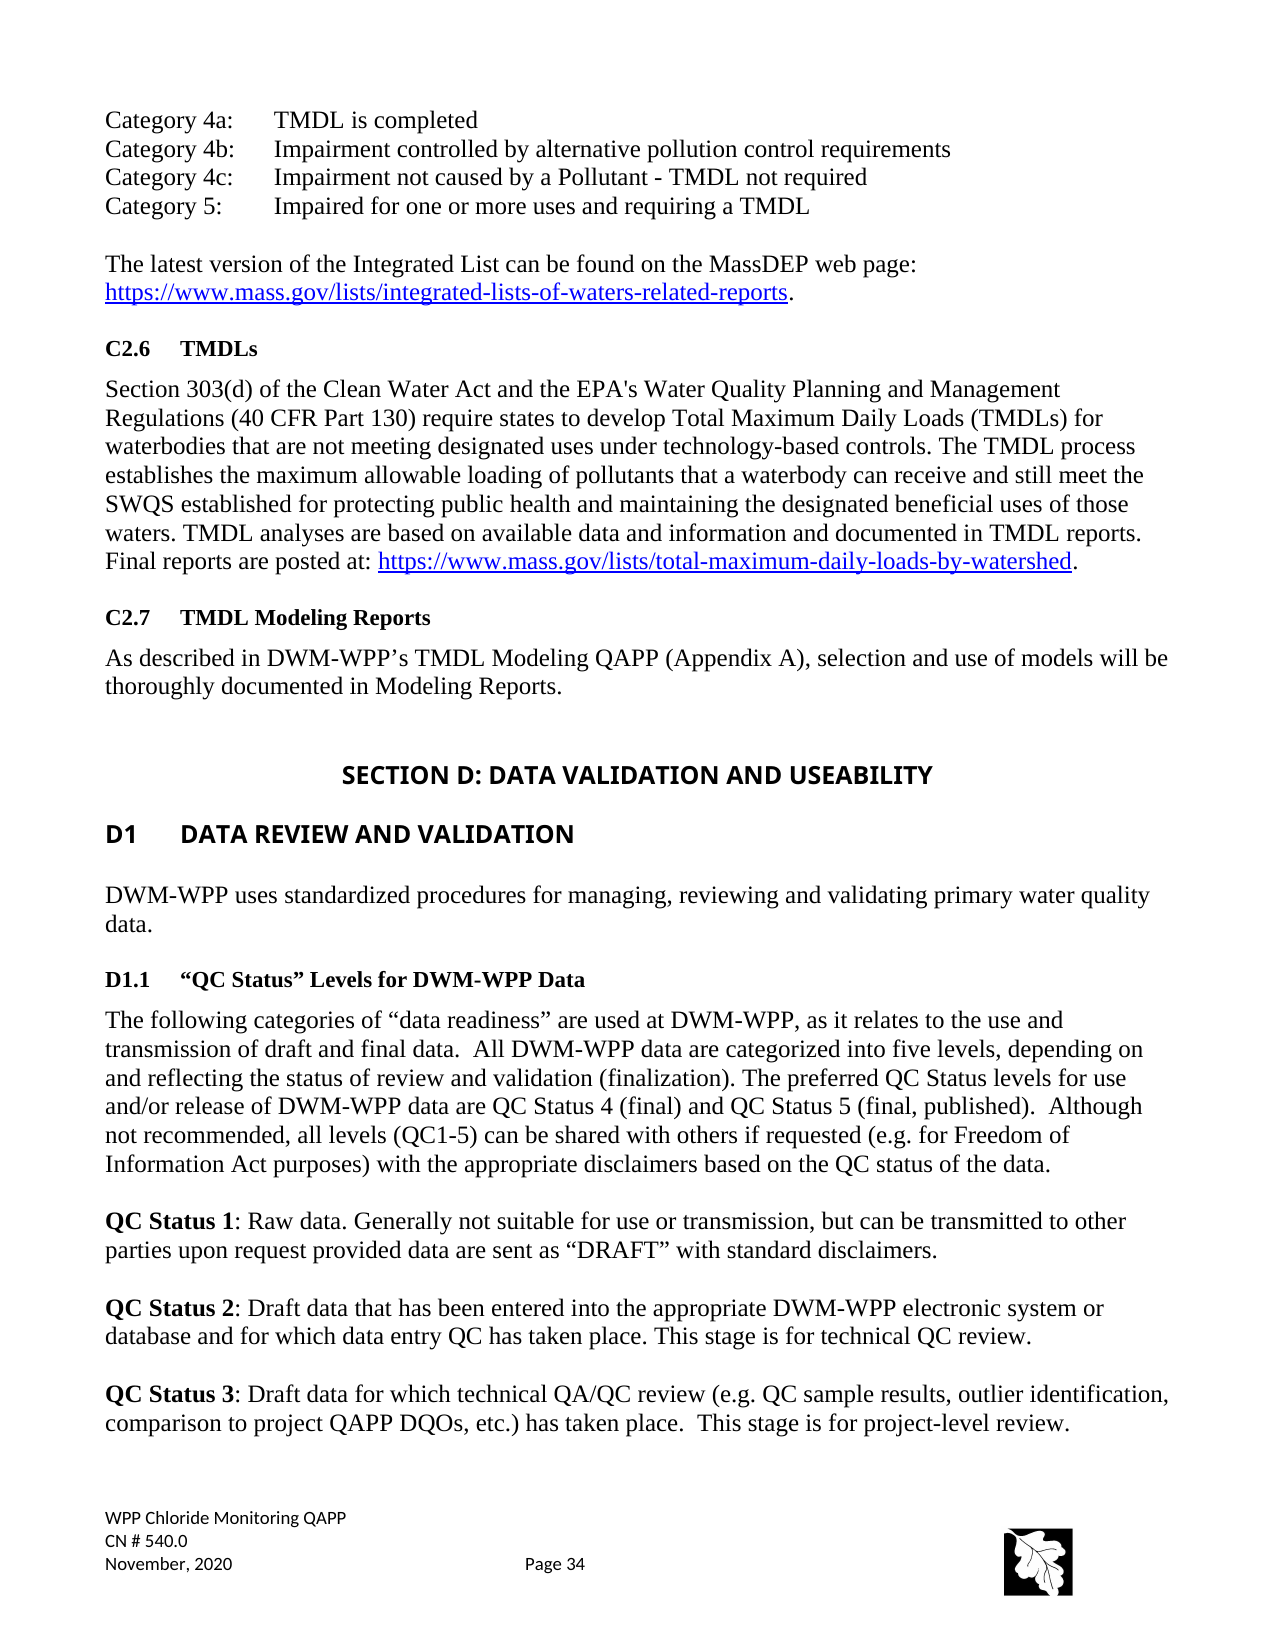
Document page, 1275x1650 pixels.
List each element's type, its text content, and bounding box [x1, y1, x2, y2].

text The latest version of the Integrated List can be found on the MassDEP web page: https://www.mass.gov/lists/integrated-lists-of-waters-related-reports. [105, 249, 1170, 306]
text Category 4b: Impairment controlled by alternative pollution control requirements [105, 134, 1170, 162]
subtitle D1.1 “QC Status” Levels for DWM-WPP Data [105, 966, 1170, 993]
subtitle C2.6 TMDLs [105, 335, 1170, 361]
text QC Status 2: Draft data that has been entered into the appropriate DWM-WPP electronic system or database and for which data entry QC has taken place. This stage is for technical QC review. [105, 1293, 1170, 1350]
text DWM-WPP uses standardized procedures for managing, reviewing and validating primary water quality data. [105, 880, 1170, 937]
text As described in DWM-WPP’s TMDL Modeling QAPP (Appendix A), selection and use of models will be thoroughly documented in Modeling Reports. [105, 643, 1170, 700]
subtitle SECTION D: DATA VALIDATION AND USEABILITY [105, 757, 1170, 791]
text Category 4a: TMDL is completed [105, 105, 1170, 134]
text The following categories of “data readiness” are used at DWM-WPP, as it relates to the use and transmission of draft and final data. All DWM-WPP data are categorized into five levels, depending on and reflecting the status of review and validation (finalization). The preferred QC Status levels for use and/or release of DWM-WPP data are QC Status 4 (final) and QC Status 5 (final, published). Although not recommended, all levels (QC1-5) can be shared with others if requested (e.g. for Freedom of Information Act purposes) with the appropriate disclaimers based on the QC status of the data. [105, 1005, 1170, 1178]
subtitle C2.7 TMDL Modeling Reports [105, 604, 1170, 630]
text Category 5: Impaired for one or more uses and requiring a TMDL [105, 191, 1170, 220]
text QC Status 1: Raw data. Generally not suitable for use or transmission, but can be transmitted to other parties upon request provided data are sent as “DRAFT” with standard disclaimers. [105, 1206, 1170, 1264]
text Section 303(d) of the Clean Water Act and the EPA's Water Quality Planning and Management Regulations (40 CFR Part 130) require states to develop Total Maximum Daily Loads (TMDLs) for waterbodies that are not meeting designated uses under technology-based controls. The TMDL process establishes the maximum allowable loading of pollutants that a waterbody can receive and still meet the SWQS established for protecting public health and maintaining the designated beneficial uses of those waters. TMDL analyses are based on available data and information and documented in TMDL reports. Final reports are posted at: https://www.mass.gov/lists/total-maximum-daily-loads-by-watershed. [105, 374, 1170, 575]
text QC Status 3: Draft data for which technical QA/QC review (e.g. QC sample results, outlier identification, comparison to project QAPP DQOs, etc.) has taken place. This stage is for project-level review. [105, 1379, 1170, 1436]
subtitle D1 DATA REVIEW AND VALIDATION [105, 816, 1170, 851]
picture [1001, 1526, 1075, 1598]
text Category 4c: Impairment not caused by a Pollutant - TMDL not required [105, 162, 1170, 191]
